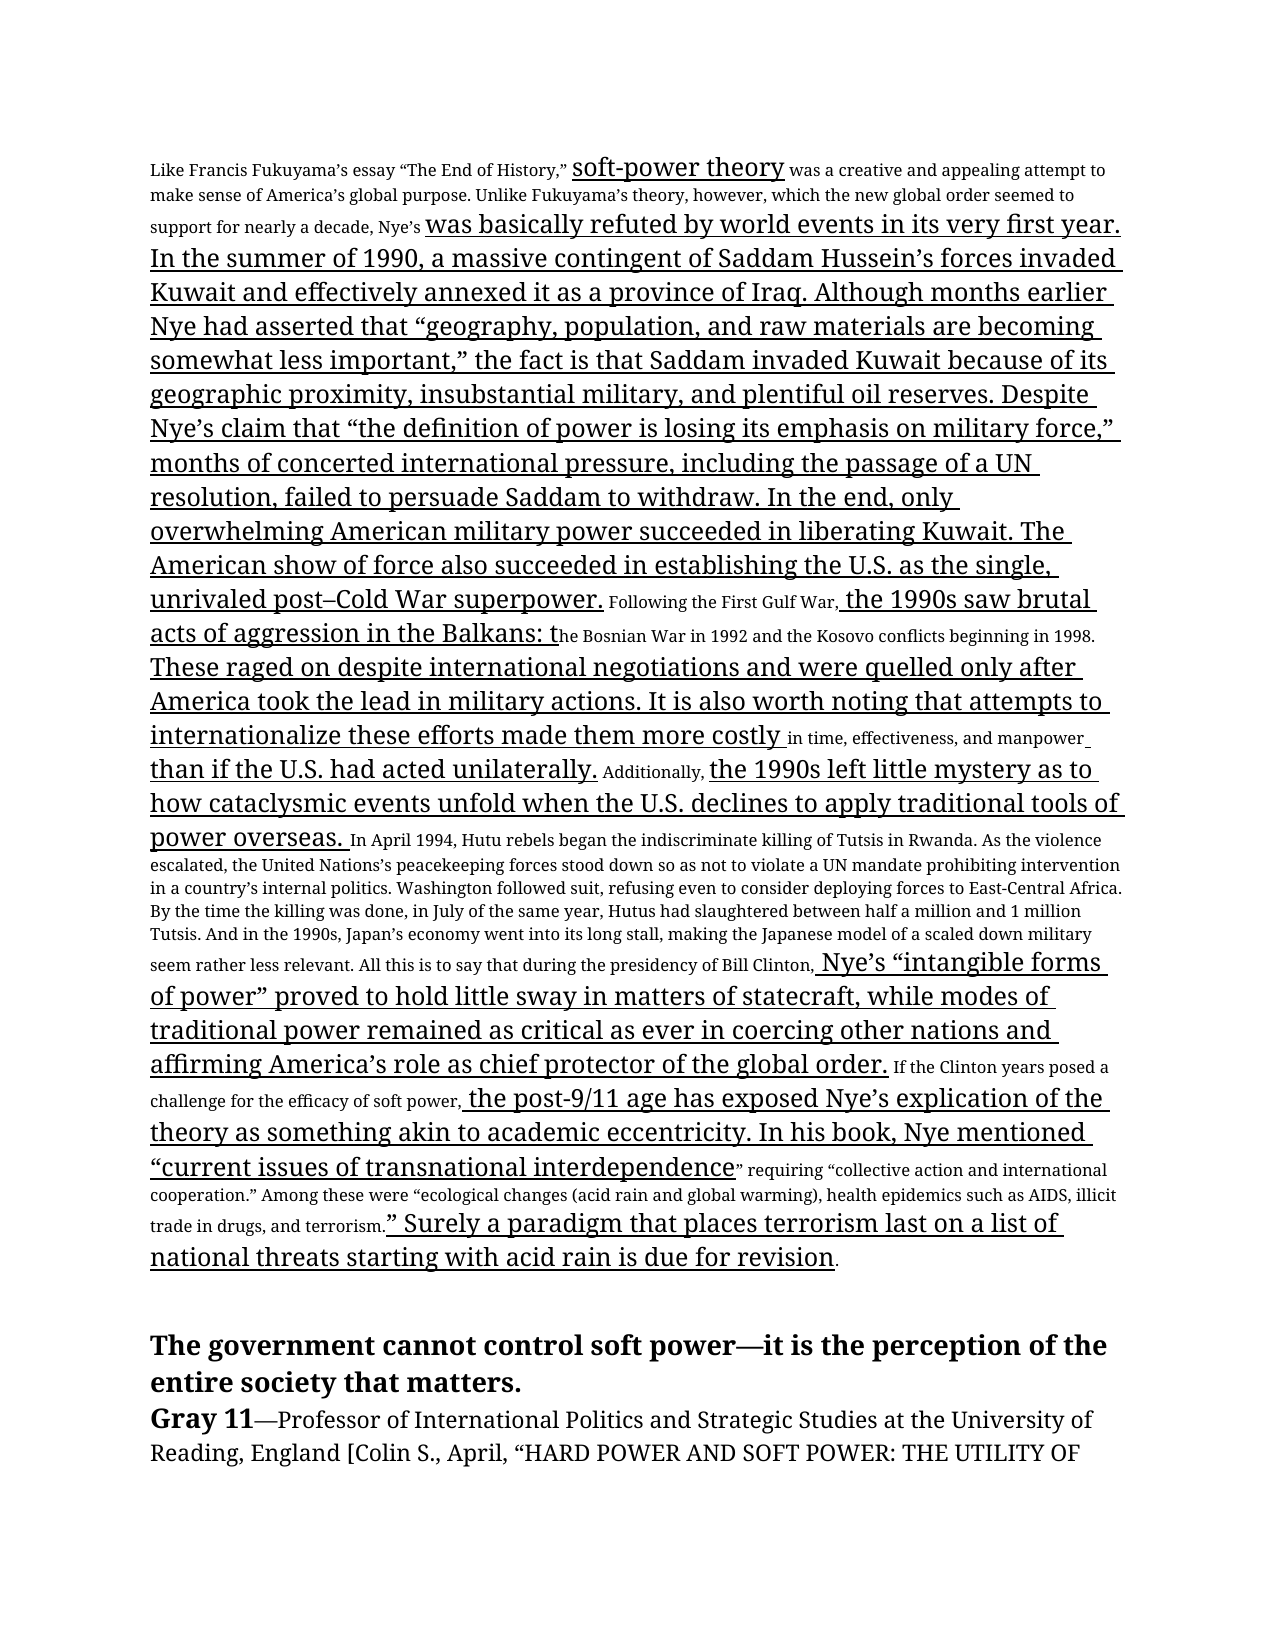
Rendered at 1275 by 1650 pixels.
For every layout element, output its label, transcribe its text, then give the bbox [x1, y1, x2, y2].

text Like Francis Fukuyama’s essay “The End of History,” soft-power theory was a creative and appealing attempt to make sense of America’s global purpose. Unlike Fukuyama’s theory, however, which the new global order seemed to support for nearly a decade, Nye’s was basically refuted by world events in its very first year. In the summer of 1990, a massive contingent of Saddam Hussein’s forces invaded Kuwait and effectively annexed it as a province of Iraq. Although months earlier Nye had asserted that “geography, population, and raw materials are becoming somewhat less important,” the fact is that Saddam invaded Kuwait because of its geographic proximity, insubstantial military, and plentiful oil reserves. Despite Nye’s claim that “the definition of power is losing its emphasis on military force,” months of concerted international pressure, including the passage of a UN resolution, failed to persuade Saddam to withdraw. In the end, only overwhelming American military power succeeded in liberating Kuwait. The American show of force also succeeded in establishing the U.S. as the single, unrivaled post–Cold War superpower. Following the First Gulf War, the 1990s saw brutal acts of aggression in the Balkans: the Bosnian War in 1992 and the Kosovo conflicts beginning in 1998. These raged on despite international negotiations and were quelled only after America took the lead in military actions. It is also worth noting that attempts to internationalize these efforts made them more costly in time, effectiveness, and manpower than if the U.S. had acted unilaterally. Additionally, the 1990s left little mystery as to how cataclysmic events unfold when the U.S. declines to apply traditional tools of power overseas. In April 1994, Hutu rebels began the indiscriminate killing of Tutsis in Rwanda. As the violence escalated, the United Nations’s peacekeeping forces stood down so as not to violate a UN mandate prohibiting intervention in a country’s internal politics. Washington followed suit, refusing even to consider deploying forces to East-Central Africa. By the time the killing was done, in July of the same year, Hutus had slaughtered between half a million and 1 million Tutsis. And in the 1990s, Japan’s economy went into its long stall, making the Japanese model of a scaled down military seem rather less relevant. All this is to say that during the presidency of Bill Clinton, Nye’s “intangible forms of power” proved to hold little sway in matters of statecraft, while modes of traditional power remained as critical as ever in coercing other nations and affirming America’s role as chief protector of the global order. If the Clinton years posed a challenge for the efficacy of soft power, the post-9/11 age has exposed Nye’s explication of the theory as something akin to academic eccentricity. In his book, Nye mentioned “current issues of transnational interdependence” requiring “collective action and international cooperation.” Among these were “ecological changes (acid rain and global warming), health epidemics such as AIDS, illicit trade in drugs, and terrorism.” Surely a paradigm that places terrorism last on a list of national threats starting with acid rain is due for revision. [150, 150, 1125, 815]
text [150, 1400, 1125, 1468]
text Like Francis Fukuyama’s essay “The End of History,” soft-power theory was a creative and appealing attempt to make sense of America’s global purpose. Unlike Fukuyama’s theory, however, which the new global order seemed to support for nearly a decade, Nye’s was basically refuted by world events in its very first year. In the summer of 1990, a massive contingent of Saddam Hussein’s forces invaded Kuwait and effectively annexed it as a province of Iraq. Although months earlier Nye had asserted that “geography, population, and raw materials are becoming somewhat less important,” the fact is that Saddam invaded Kuwait because of its geographic proximity, insubstantial military, and plentiful oil reserves. Despite Nye’s claim that “the definition of power is losing its emphasis on military force,” months of concerted international pressure, including the passage of a UN resolution, failed to persuade Saddam to withdraw. In the end, only overwhelming American military power succeeded in liberating Kuwait. The American show of force also succeeded in establishing the U.S. as the single, unrivaled post–Cold War superpower. Following the First Gulf War, the 1990s saw brutal acts of aggression in the Balkans: the Bosnian War in 1992 and the Kosovo conflicts beginning in 1998. These raged on despite international negotiations and were quelled only after America took the lead in military actions. It is also worth noting that attempts to internationalize these efforts made them more costly in time, effectiveness, and manpower than if the U.S. had acted unilaterally. Additionally, the 1990s left little mystery as to how cataclysmic events unfold when the U.S. declines to apply traditional tools of power overseas. In April 1994, Hutu rebels began the indiscriminate killing of Tutsis in Rwanda. As the violence escalated, the United Nations’s peacekeeping forces stood down so as not to violate a UN mandate prohibiting intervention in a country’s internal politics. Washington followed suit, refusing even to consider deploying forces to East-Central Africa. By the time the killing was done, in July of the same year, Hutus had slaughtered between half a million and 1 million Tutsis. And in the 1990s, Japan’s economy went into its long stall, making the Japanese model of a scaled down military seem rather less relevant. All this is to say that during the presidency of Bill Clinton, Nye’s “intangible forms of power” proved to hold little sway in matters of statecraft, while modes of traditional power remained as critical as ever in coercing other nations and affirming America’s role as chief protector of the global order. If the Clinton years posed a challenge for the efficacy of soft power, the post-9/11 age has exposed Nye’s explication of the theory as something akin to academic eccentricity. In his book, Nye mentioned “current issues of transnational interdependence” requiring “collective action and international cooperation.” Among these were “ecological changes (acid rain and global warming), health epidemics such as AIDS, illicit trade in drugs, and terrorism.” Surely a paradigm that places terrorism last on a list of national threats starting with acid rain is due for revision. [150, 817, 1125, 1274]
subtitle The government cannot control soft power—it is the perception of the entire society that matters. [150, 1326, 1125, 1400]
